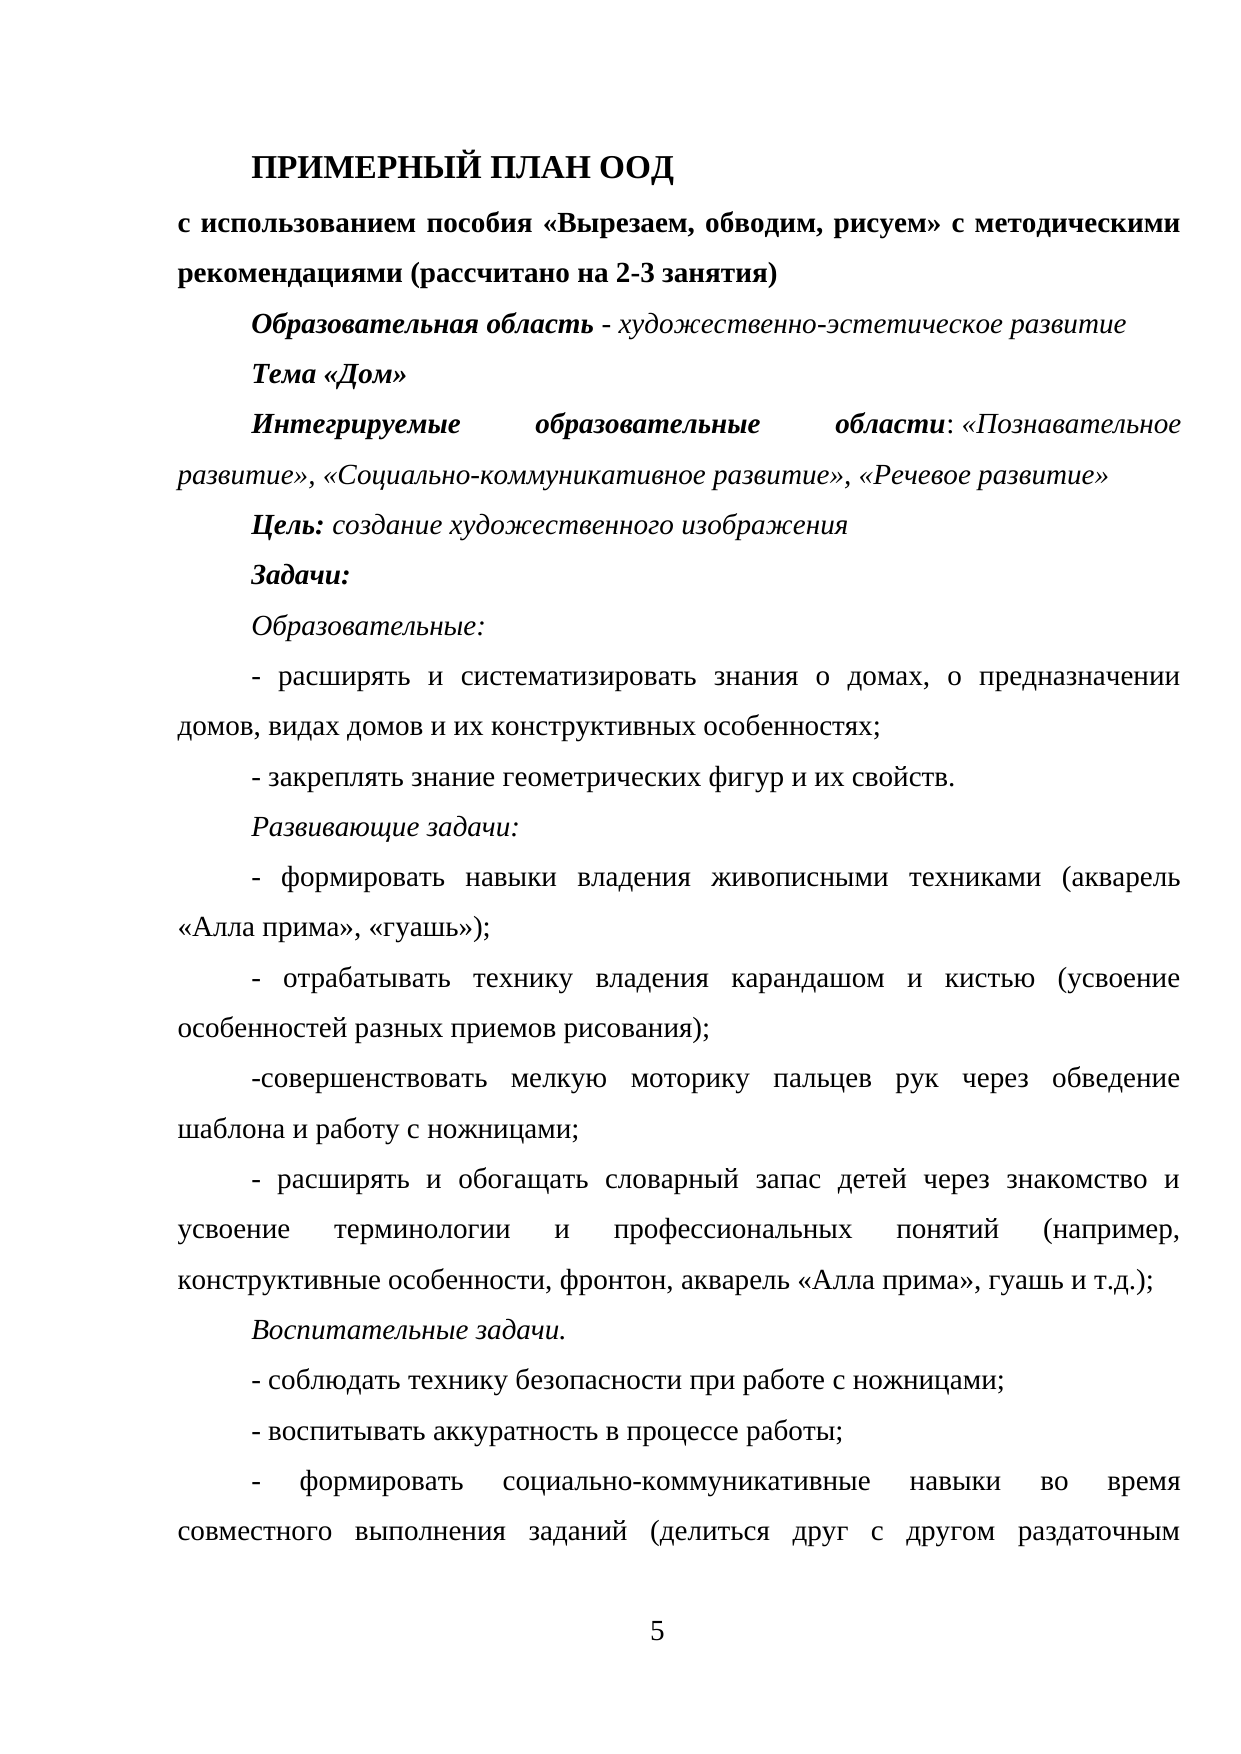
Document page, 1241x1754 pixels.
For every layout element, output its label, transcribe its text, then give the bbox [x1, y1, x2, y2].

text - расширять и обогащать словарный запас детей через знакомство и усвоение терминологии и профессиональных понятий (например, конструктивные особенности, фронтон, акварель «Алла прима», гуашь и т.д.); [177, 1161, 1181, 1295]
text Образовательная область - художественно-эстетическое развитие [177, 306, 1181, 339]
text Задачи: [177, 557, 1181, 591]
text - отрабатывать технику владения карандашом и кистью (усвоение особенностей разных приемов рисования); [177, 960, 1181, 1044]
text Интегрируемые образовательные области: «Познавательное развитие», «Социально-коммуникативное развитие», «Речевое развитие» [177, 406, 1181, 490]
text - закреплять знание геометрических фигур и их свойств. [177, 759, 1181, 792]
text - соблюдать технику безопасности при работе с ножницами; [177, 1362, 1181, 1396]
text Воспитательные задачи. [177, 1312, 1181, 1346]
text - воспитывать аккуратность в процессе работы; [177, 1413, 1181, 1446]
text Развивающие задачи: [177, 809, 1181, 842]
text с использованием пособия «Вырезаем, обводим, рисуем» с методическими рекомендациями (рассчитано на 2-3 занятия) [177, 205, 1181, 289]
text - расширять и систематизировать знания о домах, о предназначении домов, видах домов и их конструктивных особенностях; [177, 658, 1181, 742]
text - формировать навыки владения живописными техниками (акварель «Алла прима», «гуашь»); [177, 859, 1181, 943]
subtitle ПРИМЕРНЫЙ ПЛАН ООД [177, 148, 1181, 186]
text Цель: создание художественного изображения [177, 507, 1181, 541]
text Образовательные: [177, 608, 1181, 641]
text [177, 1463, 1181, 1547]
text Тема «Дом» [177, 356, 1181, 390]
text -совершенствовать мелкую моторику пальцев рук через обведение шаблона и работу с ножницами; [177, 1061, 1181, 1144]
